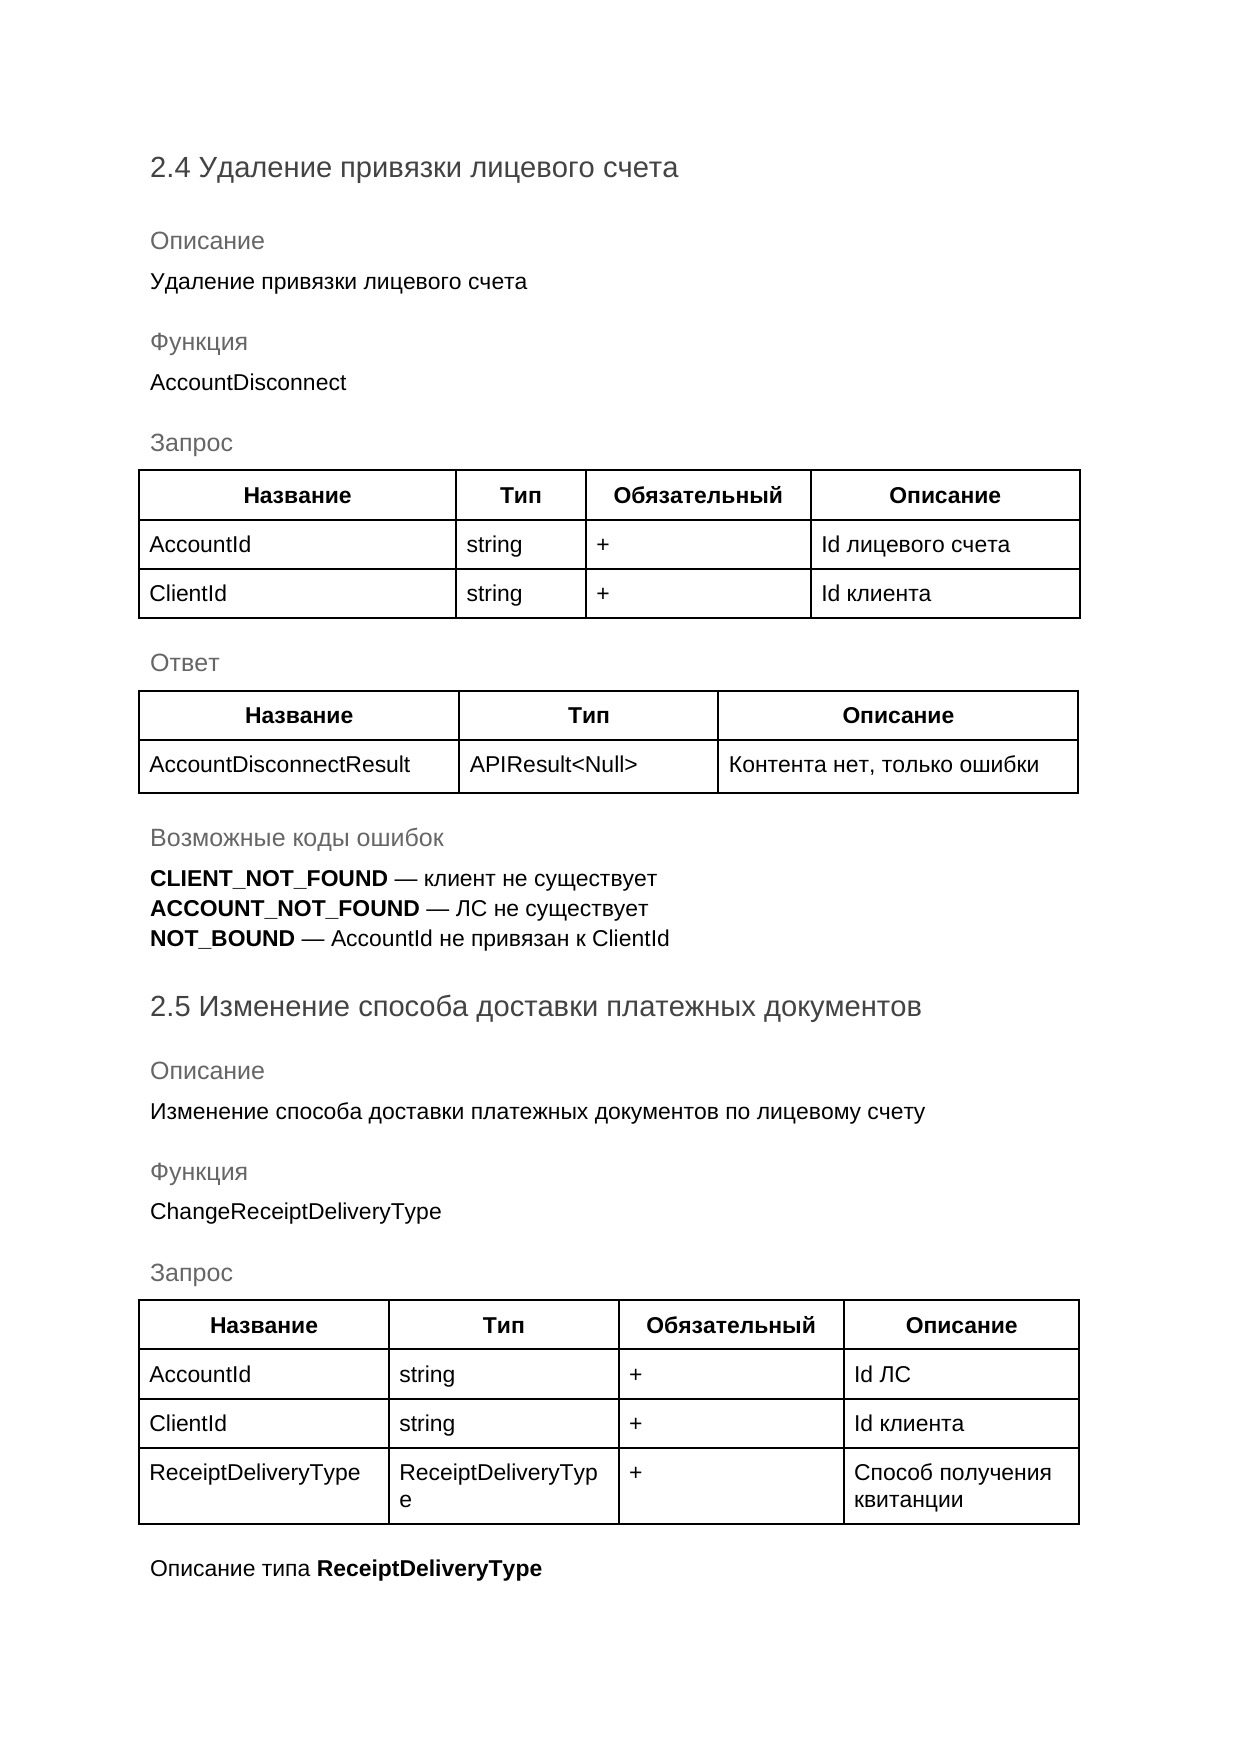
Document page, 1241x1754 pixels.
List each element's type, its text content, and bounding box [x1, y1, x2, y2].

table_cell string [457, 570, 585, 617]
table_cell + [620, 1400, 843, 1447]
table_cell ReceiptDeliveryType [140, 1449, 388, 1522]
table_header Название [140, 1301, 388, 1348]
text ACCOUNT_NOT_FOUND — ЛС не существует [150, 895, 1090, 921]
table_cell + [620, 1350, 843, 1398]
table_cell Id клиента [845, 1400, 1078, 1447]
table_cell + [587, 570, 810, 617]
table_cell ClientId [140, 570, 455, 617]
table_cell Способ получения квитанции [845, 1449, 1078, 1522]
table_cell ClientId [140, 1400, 388, 1447]
text Изменение способа доставки платежных документов по лицевому счету [150, 1098, 1090, 1124]
table_header Тип [460, 692, 717, 739]
table_header Название [140, 471, 455, 518]
table_cell + [620, 1449, 843, 1522]
table_cell string [457, 521, 585, 568]
table_header Описание [812, 471, 1079, 518]
table_header Тип [390, 1301, 618, 1348]
subtitle Ответ [150, 648, 1090, 677]
table_header Название [140, 692, 458, 739]
table_cell ReceiptDeliveryType [390, 1449, 618, 1522]
table_header Описание [719, 692, 1077, 739]
subtitle Запрос [150, 1258, 1090, 1286]
text AccountDisconnect [150, 368, 1090, 395]
table_cell Id ЛС [845, 1350, 1078, 1398]
subtitle Возможные коды ошибок [150, 823, 1090, 852]
table_header Тип [457, 471, 585, 518]
table_cell APIResult<Null> [460, 741, 717, 792]
subtitle Функция [150, 327, 1090, 356]
table_cell string [390, 1350, 618, 1398]
subtitle Запрос [150, 428, 1090, 457]
table_header Обязательный [620, 1301, 843, 1348]
subtitle Описание [150, 1056, 1090, 1085]
table_cell AccountDisconnectResult [140, 741, 458, 792]
text Удаление привязки лицевого счета [150, 268, 1090, 294]
subtitle Функция [150, 1157, 1090, 1186]
text NOT_BOUND — AccountId не привязан к ClientId [150, 925, 1090, 951]
table_header Обязательный [587, 471, 810, 518]
table_cell Id клиента [812, 570, 1079, 617]
table_cell Контента нет, только ошибки [719, 741, 1077, 792]
table_cell + [587, 521, 810, 568]
table_cell AccountId [140, 1350, 388, 1398]
table_cell AccountId [140, 521, 455, 568]
text ChangeReceiptDeliveryType [150, 1198, 1090, 1225]
table_cell string [390, 1400, 618, 1447]
text CLIENT_NOT_FOUND — клиент не существует [150, 864, 1090, 891]
subtitle 2.5 Изменение способа доставки платежных документов [150, 988, 1090, 1022]
table_header Описание [845, 1301, 1078, 1348]
table_cell Id лицевого счета [812, 521, 1079, 568]
text Описание типа ReceiptDeliveryType [150, 1555, 1090, 1581]
subtitle 2.4 Удаление привязки лицевого счета Описание [150, 150, 1090, 255]
